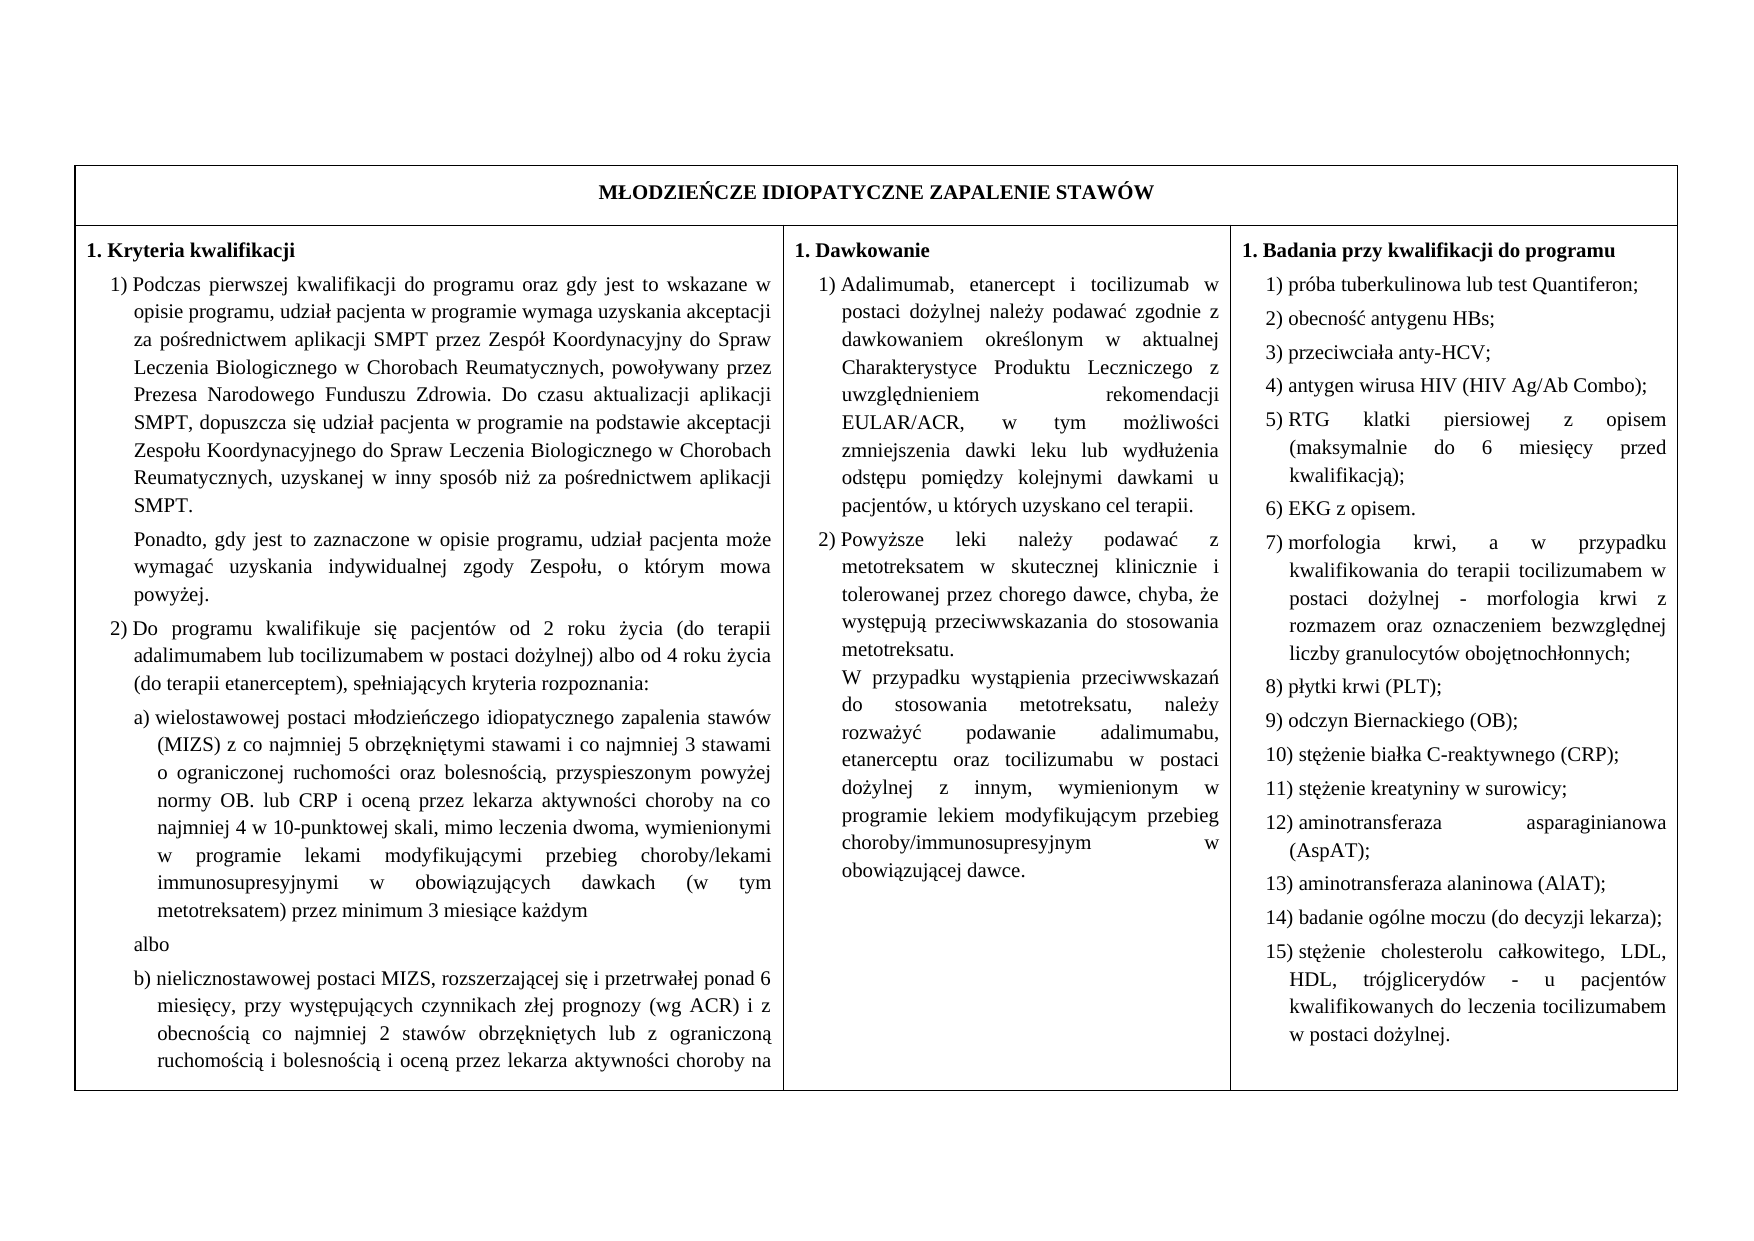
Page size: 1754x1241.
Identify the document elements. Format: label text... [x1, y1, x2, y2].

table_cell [76, 226, 783, 1089]
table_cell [1231, 226, 1677, 1089]
table_cell MŁODZIEŃCZE IDIOPATYCZNE ZAPALENIE STAWÓW [76, 166, 1677, 224]
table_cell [784, 226, 1230, 1089]
